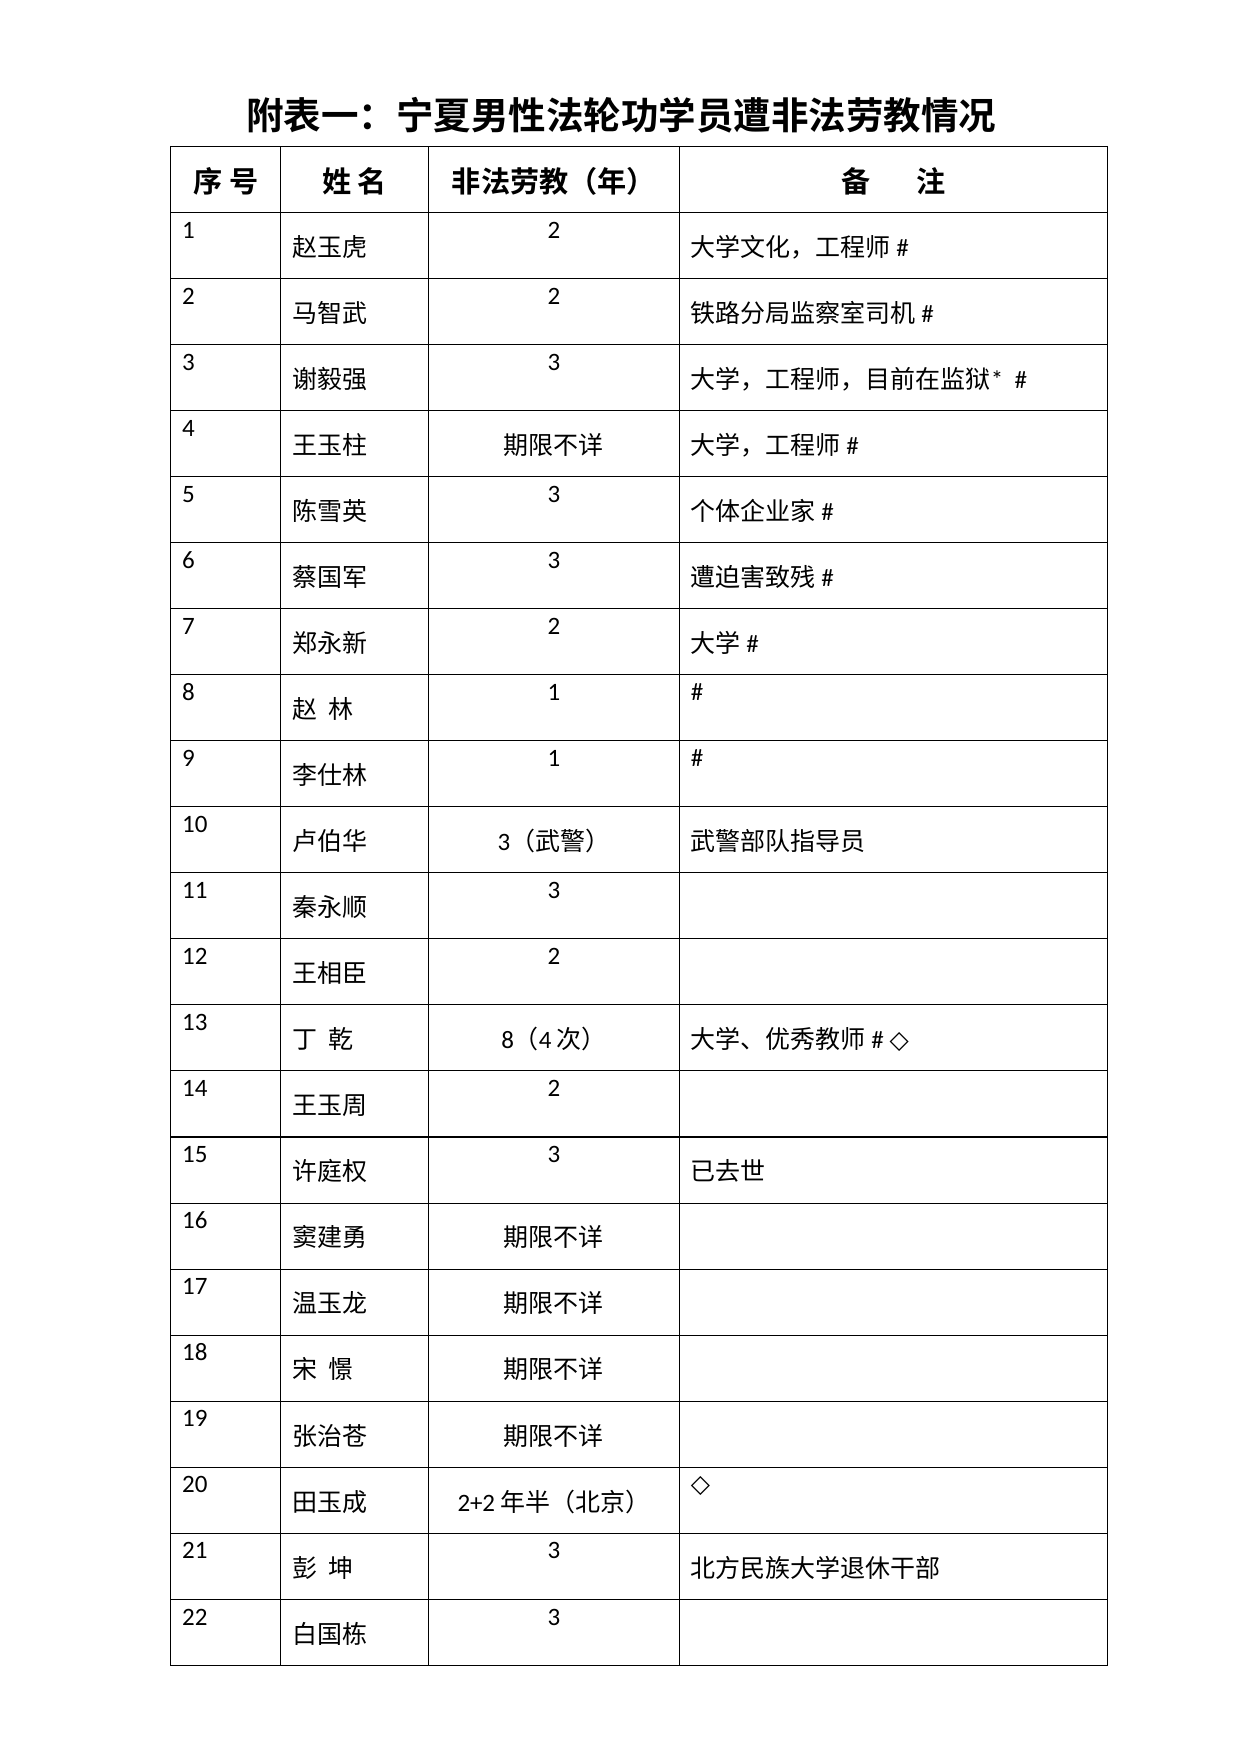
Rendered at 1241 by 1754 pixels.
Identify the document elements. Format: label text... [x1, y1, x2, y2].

table_cell 彭 坤 [281, 1534, 428, 1599]
table_cell 白国栋 [281, 1600, 428, 1665]
table_cell 18 [171, 1336, 280, 1401]
table_cell ◇ [680, 1468, 1107, 1533]
table_cell 大学，工程师，目前在监狱* # [680, 345, 1107, 410]
table_cell 14 [171, 1071, 280, 1136]
table_cell 温玉龙 [281, 1270, 428, 1334]
table_cell 2 [171, 279, 280, 344]
table_cell 马智武 [281, 279, 428, 344]
table_cell 1 [429, 741, 679, 806]
table_cell 3 [429, 477, 679, 542]
table_cell 5 [171, 477, 280, 542]
table_cell 许庭权 [281, 1138, 428, 1202]
table_cell 大学、优秀教师 # ◇ [680, 1005, 1107, 1070]
table_cell 21 [171, 1534, 280, 1599]
table_cell # [680, 741, 1107, 806]
table_cell 赵玉虎 [281, 213, 428, 278]
table_cell 2 [429, 1071, 679, 1136]
table_cell 秦永顺 [281, 873, 428, 938]
table_cell 个体企业家 # [680, 477, 1107, 542]
table_cell [680, 1600, 1107, 1665]
table_cell 郑永新 [281, 609, 428, 674]
table_cell 王玉柱 [281, 411, 428, 476]
table_cell 11 [171, 873, 280, 938]
table_cell 17 [171, 1270, 280, 1334]
table_cell 宋 憬 [281, 1336, 428, 1401]
table_cell 8 [171, 675, 280, 740]
table_cell 4 [171, 411, 280, 476]
table_header 非法劳教（年） [429, 147, 679, 212]
table_cell 大学 # [680, 609, 1107, 674]
table_cell [680, 1270, 1107, 1334]
table_cell # [680, 675, 1107, 740]
table_cell 李仕林 [281, 741, 428, 806]
table_cell 期限不详 [429, 1402, 679, 1467]
table_cell 15 [171, 1138, 280, 1202]
table_cell 期限不详 [429, 1204, 679, 1268]
table_cell 陈雪英 [281, 477, 428, 542]
table_header 姓 名 [281, 147, 428, 212]
table_cell 谢毅强 [281, 345, 428, 410]
table_cell 窦建勇 [281, 1204, 428, 1268]
table_cell 22 [171, 1600, 280, 1665]
table_cell 3 [429, 543, 679, 608]
table_cell [680, 1071, 1107, 1136]
table_cell 12 [171, 939, 280, 1004]
table_cell 田玉成 [281, 1468, 428, 1533]
table_cell [680, 1204, 1107, 1268]
table_cell 2 [429, 609, 679, 674]
table_cell 铁路分局监察室司机 # [680, 279, 1107, 344]
table_cell 丁 乾 [281, 1005, 428, 1070]
table_cell 张治苍 [281, 1402, 428, 1467]
table_cell 16 [171, 1204, 280, 1268]
table_cell 王相臣 [281, 939, 428, 1004]
table_cell 13 [171, 1005, 280, 1070]
table_cell 期限不详 [429, 1336, 679, 1401]
table_cell 3 [429, 1600, 679, 1665]
table_cell 3 [171, 345, 280, 410]
table_cell 19 [171, 1402, 280, 1467]
table_cell 3 [429, 1138, 679, 1202]
table_cell 王玉周 [281, 1071, 428, 1136]
table_cell 蔡国军 [281, 543, 428, 608]
table_cell [680, 1402, 1107, 1467]
table_cell [680, 939, 1107, 1004]
table_cell 期限不详 [429, 1270, 679, 1334]
table_cell 2 [429, 279, 679, 344]
table_cell 8（4次） [429, 1005, 679, 1070]
table_cell 3 [429, 873, 679, 938]
table_cell 期限不详 [429, 411, 679, 476]
table_cell 武警部队指导员 [680, 807, 1107, 872]
table_cell 已去世 [680, 1138, 1107, 1202]
table_cell 7 [171, 609, 280, 674]
table_cell 遭迫害致残 # [680, 543, 1107, 608]
table_cell [680, 1336, 1107, 1401]
table_cell 3 [429, 1534, 679, 1599]
text 附表一：宁夏男性法轮功学员遭非法劳教情况 [133, 81, 1140, 146]
table_cell 3 [429, 345, 679, 410]
table_header 备 注 [680, 147, 1107, 212]
table_cell 赵 林 [281, 675, 428, 740]
table_cell 大学文化，工程师 # [680, 213, 1107, 278]
table_cell [680, 873, 1107, 938]
table_cell 2 [429, 213, 679, 278]
table_cell 1 [429, 675, 679, 740]
table_cell 6 [171, 543, 280, 608]
table_cell 大学，工程师 # [680, 411, 1107, 476]
table_cell 2+2年半（北京） [429, 1468, 679, 1533]
table_cell 10 [171, 807, 280, 872]
table_cell 1 [171, 213, 280, 278]
table_cell 20 [171, 1468, 280, 1533]
table_cell 卢伯华 [281, 807, 428, 872]
table_cell 2 [429, 939, 679, 1004]
table_cell 北方民族大学退休干部 [680, 1534, 1107, 1599]
table_cell 3（武警） [429, 807, 679, 872]
table_header 序 号 [171, 147, 280, 212]
table_cell 9 [171, 741, 280, 806]
